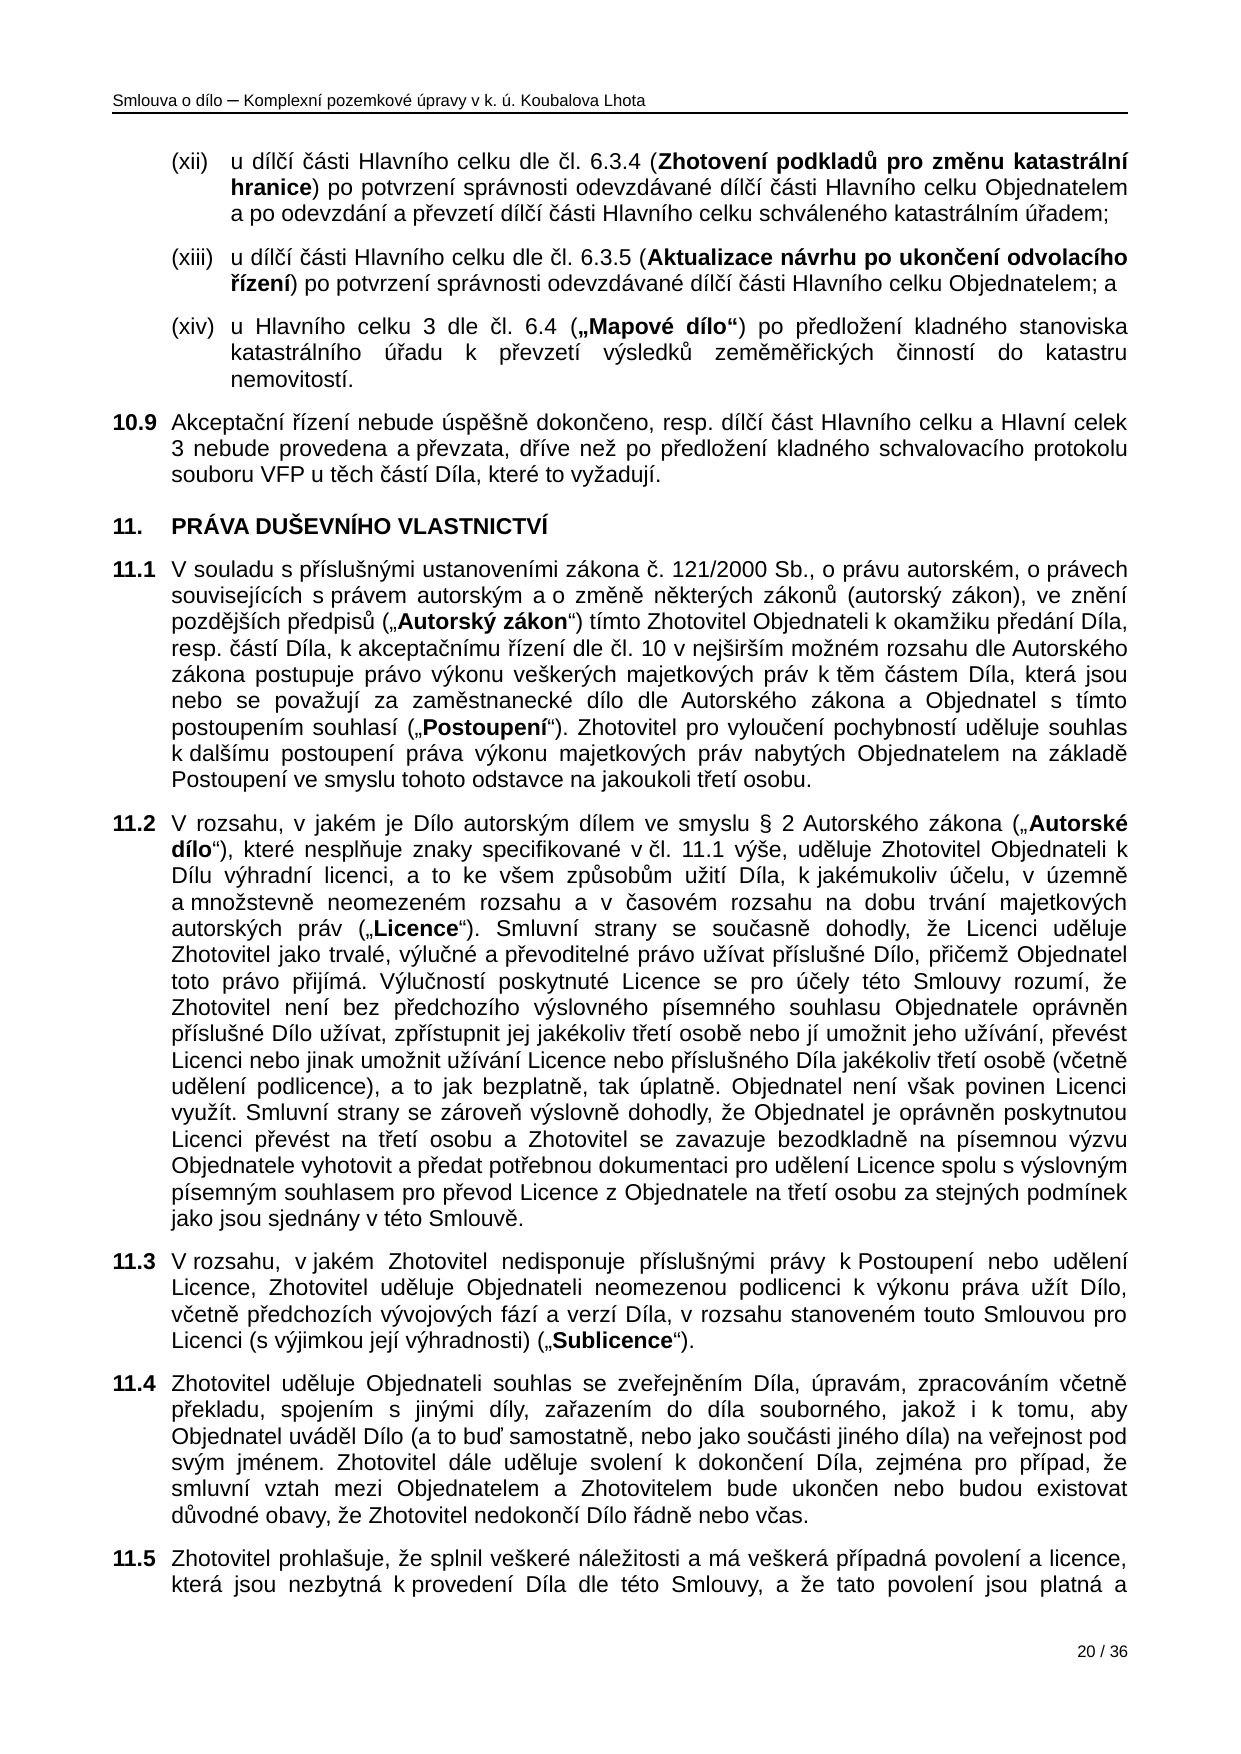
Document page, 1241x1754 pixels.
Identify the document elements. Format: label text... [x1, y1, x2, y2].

text Práva duševního vlastnictví [112, 513, 1128, 539]
text Akceptační řízení nebude úspěšně dokončeno, resp. dílčí část Hlavního celku a Hlavní celek 3 nebude provedena a převzata, dříve než po předložení kladného schvalovacího protokolu souboru VFP u těch částí Díla, které to vyžadují. [112, 408, 1128, 488]
text V rozsahu, v jakém je Dílo autorským dílem ve smyslu § 2 Autorského zákona („Autorské dílo“), které nesplňuje znaky specifikované v čl. 11.1 výše, uděluje Zhotovitel Objednateli k Dílu výhradní licenci, a to ke všem způsobům užití Díla, k jakémukoliv účelu, v územně a množstevně neomezeném rozsahu a v časovém rozsahu na dobu trvání majetkových autorských práv („Licence“). Smluvní strany se současně dohodly, že Licenci uděluje Zhotovitel jako trvalé, výlučné a převoditelné právo užívat příslušné Dílo, přičemž Objednatel toto právo přijímá. Výlučností poskytnuté Licence se pro účely této Smlouvy rozumí, že Zhotovitel není bez předchozího výslovného písemného souhlasu Objednatele oprávněn příslušné Dílo užívat, zpřístupnit jej jakékoliv třetí osobě nebo jí umožnit jeho užívání, převést Licenci nebo jinak umožnit užívání Licence nebo příslušného Díla jakékoliv třetí osobě (včetně udělení podlicence), a to jak bezplatně, tak úplatně. Objednatel není však povinen Licenci využít. Smluvní strany se zároveň výslovně dohodly, že Objednatel je oprávněn poskytnutou Licenci převést na třetí osobu a Zhotovitel se zavazuje bezodkladně na písemnou výzvu Objednatele vyhotovit a předat potřebnou dokumentaci pro udělení Licence spolu s výslovným písemným souhlasem pro převod Licence z Objednatele na třetí osobu za stejných podmínek jako jsou sjednány v této Smlouvě. [112, 809, 1128, 1231]
text V rozsahu, v jakém Zhotovitel nedisponuje příslušnými právy k Postoupení nebo udělení Licence, Zhotovitel uděluje Objednateli neomezenou podlicenci k výkonu práva užít Dílo, včetně předchozích vývojových fází a verzí Díla, v rozsahu stanoveném touto Smlouvou pro Licenci (s výjimkou její výhradnosti) („Sublicence“). [112, 1248, 1128, 1353]
list u Hlavního celku 3 dle čl. 6.4 („Mapové dílo“) po předložení kladného stanoviska katastrálního úřadu k převzetí výsledků zeměměřických činností do katastru nemovitostí. [171, 313, 1128, 392]
list u dílčí části Hlavního celku dle čl. 6.3.4 (Zhotovení podkladů pro změnu katastrální hranice) po potvrzení správnosti odevzdávané dílčí části Hlavního celku Objednatelem a po odevzdání a převzetí dílčí části Hlavního celku schváleného katastrálním úřadem; [171, 148, 1128, 227]
text V souladu s příslušnými ustanoveními zákona č. 121/2000 Sb., o právu autorském, o právech souvisejících s právem autorským a o změně některých zákonů (autorský zákon), ve znění pozdějších předpisů („Autorský zákon“) tímto Zhotovitel Objednateli k okamžiku předání Díla, resp. částí Díla, k akceptačnímu řízení dle čl. 10 v nejširším možném rozsahu dle Autorského zákona postupuje právo výkonu veškerých majetkových práv k těm částem Díla, která jsou nebo se považují za zaměstnanecké dílo dle Autorského zákona a Objednatel s tímto postoupením souhlasí („Postoupení“). Zhotovitel pro vyloučení pochybností uděluje souhlas k dalšímu postoupení práva výkonu majetkových práv nabytých Objednatelem na základě Postoupení ve smyslu tohoto odstavce na jakoukoli třetí osobu. [112, 556, 1128, 793]
text Zhotovitel uděluje Objednateli souhlas se zveřejněním Díla, úpravám, zpracováním včetně překladu, spojením s jinými díly, zařazením do díla souborného, jakož i k tomu, aby Objednatel uváděl Dílo (a to buď samostatně, nebo jako součásti jiného díla) na veřejnost pod svým jménem. Zhotovitel dále uděluje svolení k dokončení Díla, zejména pro případ, že smluvní vztah mezi Objednatelem a Zhotovitelem bude ukončen nebo budou existovat důvodné obavy, že Zhotovitel nedokončí Dílo řádně nebo včas. [112, 1370, 1128, 1528]
list u dílčí části Hlavního celku dle čl. 6.3.5 (Aktualizace návrhu po ukončení odvolacího řízení) po potvrzení správnosti odevzdávané dílčí části Hlavního celku Objednatelem; a [171, 243, 1128, 296]
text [112, 1545, 1128, 1597]
